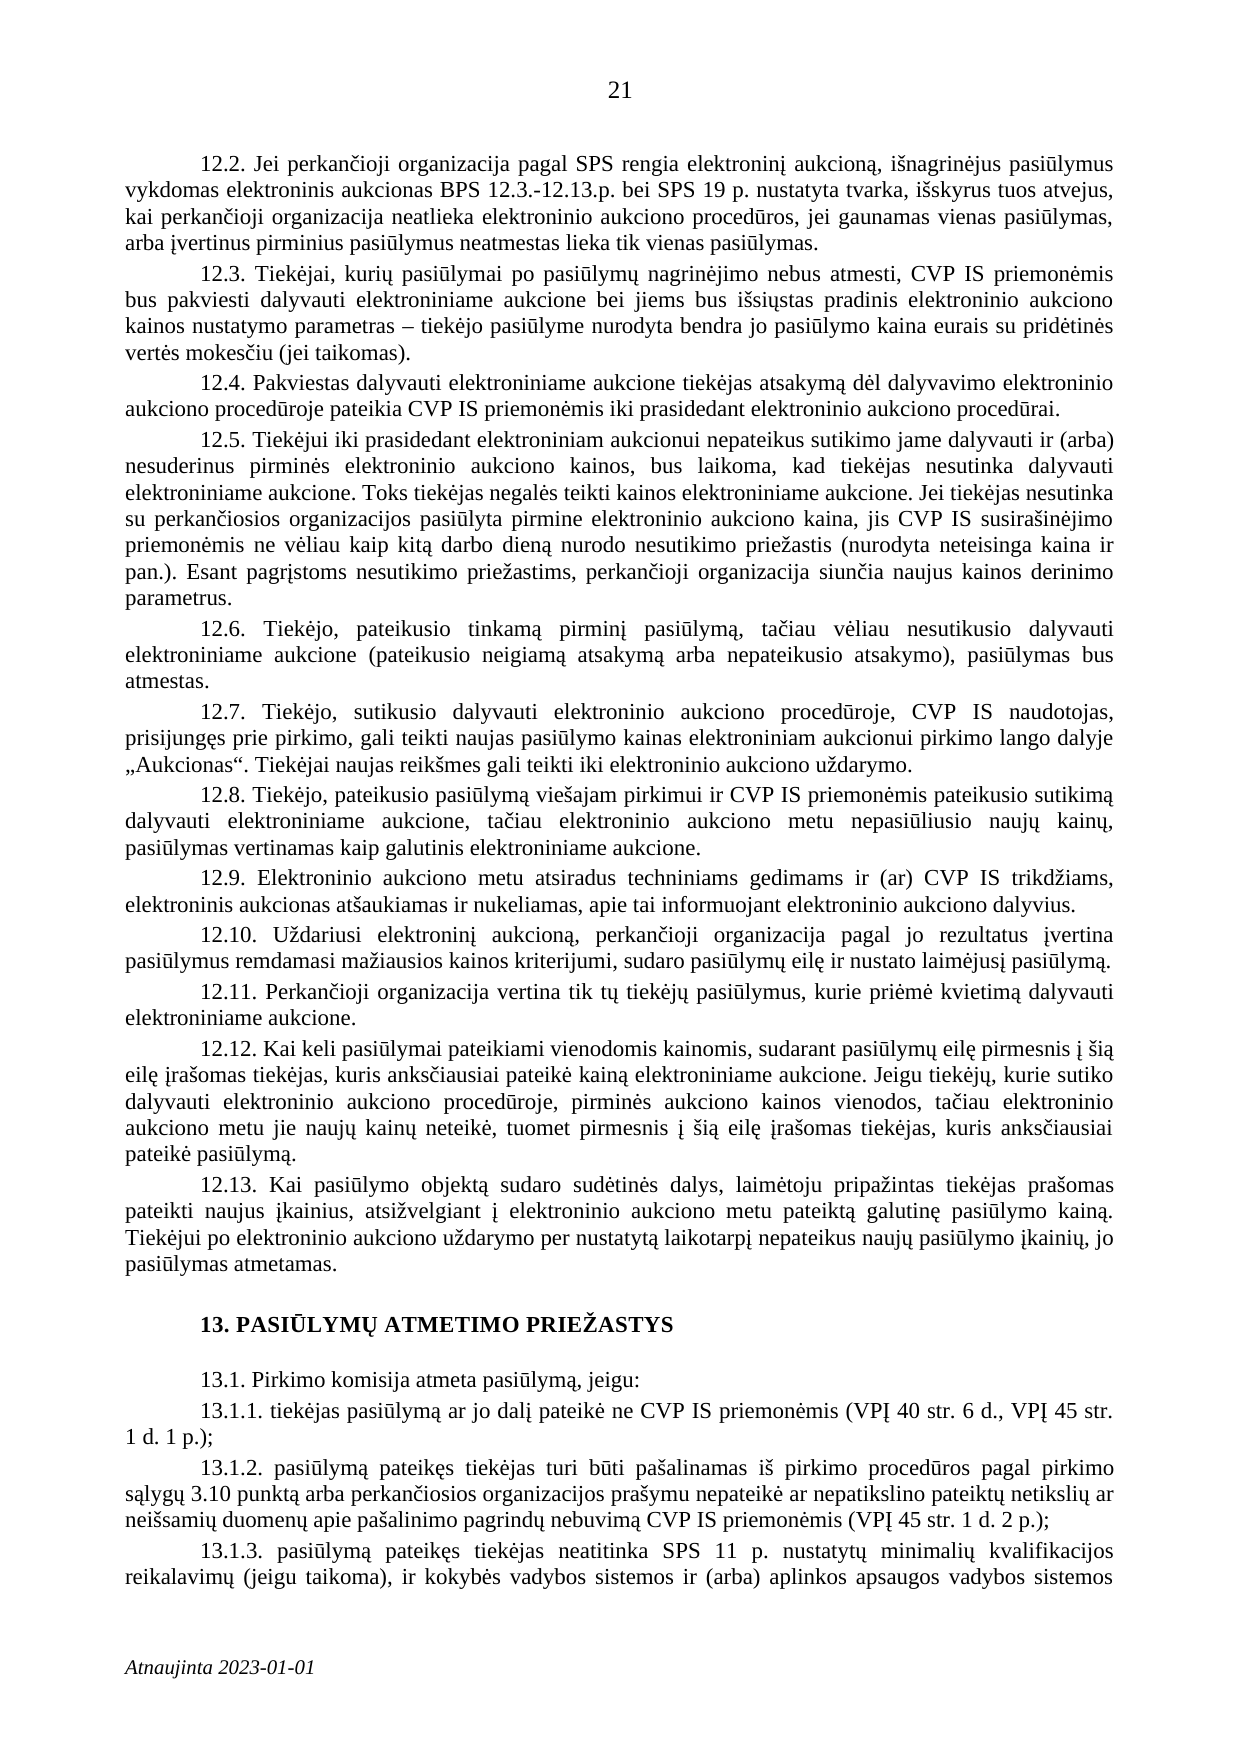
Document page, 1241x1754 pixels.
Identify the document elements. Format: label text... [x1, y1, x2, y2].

text 12.9. Elektroninio aukciono metu atsiradus techniniams gedimams ir (ar) CVP IS trikdžiams, elektroninis aukcionas atšaukiamas ir nukeliamas, apie tai informuojant elektroninio aukciono dalyvius. [125, 864, 1115, 917]
text 12.7. Tiekėjo, sutikusio dalyvauti elektroninio aukciono procedūroje, CVP IS naudotojas, prisijungęs prie pirkimo, gali teikti naujas pasiūlymo kainas elektroniniam aukcionui pirkimo lango dalyje „Aukcionas“. Tiekėjai naujas reikšmes gali teikti iki elektroninio aukciono uždarymo. [125, 698, 1115, 777]
text 12.3. Tiekėjai, kurių pasiūlymai po pasiūlymų nagrinėjimo nebus atmesti, CVP IS priemonėmis bus pakviesti dalyvauti elektroniniame aukcione bei jiems bus išsiųstas pradinis elektroninio aukciono kainos nustatymo parametras – tiekėjo pasiūlyme nurodyta bendra jo pasiūlymo kaina eurais su pridėtinės vertės mokesčiu (jei taikomas). [125, 259, 1115, 365]
text 12.12. Kai keli pasiūlymai pateikiami vienodomis kainomis, sudarant pasiūlymų eilę pirmesnis į šią eilę įrašomas tiekėjas, kuris anksčiausiai pateikė kainą elektroniniame aukcione. Jeigu tiekėjų, kurie sutiko dalyvauti elektroninio aukciono procedūroje, pirminės aukciono kainos vienodos, tačiau elektroninio aukciono metu jie naujų kainų neteikė, tuomet pirmesnis į šią eilę įrašomas tiekėjas, kuris anksčiausiai pateikė pasiūlymą. [125, 1035, 1115, 1167]
text 12.4. Pakviestas dalyvauti elektroniniame aukcione tiekėjas atsakymą dėl dalyvavimo elektroninio aukciono procedūroje pateikia CVP IS priemonėmis iki prasidedant elektroninio aukciono procedūrai. [125, 369, 1115, 422]
text 12.2. Jei perkančioji organizacija pagal SPS rengia elektroninį aukcioną, išnagrinėjus pasiūlymus vykdomas elektroninis aukcionas BPS 12.3.-12.13.p. bei SPS 19 p. nustatyta tvarka, išskyrus tuos atvejus, kai perkančioji organizacija neatlieka elektroninio aukciono procedūros, jei gaunamas vienas pasiūlymas, arba įvertinus pirminius pasiūlymus neatmestas lieka tik vienas pasiūlymas. [125, 150, 1115, 255]
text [125, 1537, 1115, 1589]
subtitle 13. PASIŪLYMŲ ATMETIMO PRIEŽASTYS [125, 1311, 1115, 1337]
text 12.6. Tiekėjo, pateikusio tinkamą pirminį pasiūlymą, tačiau vėliau nesutikusio dalyvauti elektroniniame aukcione (pateikusio neigiamą atsakymą arba nepateikusio atsakymo), pasiūlymas bus atmestas. [125, 615, 1115, 694]
text 13.1. Pirkimo komisija atmeta pasiūlymą, jeigu: [125, 1366, 1115, 1392]
text 13.1.1. tiekėjas pasiūlymą ar jo dalį pateikė ne CVP IS priemonėmis (VPĮ 40 str. 6 d., VPĮ 45 str. 1 d. 1 p.); [125, 1397, 1115, 1449]
text 12.11. Perkančioji organizacija vertina tik tų tiekėjų pasiūlymus, kurie priėmė kvietimą dalyvauti elektroniniame aukcione. [125, 978, 1115, 1031]
text 12.5. Tiekėjui iki prasidedant elektroniniam aukcionui nepateikus sutikimo jame dalyvauti ir (arba) nesuderinus pirminės elektroninio aukciono kainos, bus laikoma, kad tiekėjas nesutinka dalyvauti elektroniniame aukcione. Toks tiekėjas negalės teikti kainos elektroniniame aukcione. Jei tiekėjas nesutinka su perkančiosios organizacijos pasiūlyta pirmine elektroninio aukciono kaina, jis CVP IS susirašinėjimo priemonėmis ne vėliau kaip kitą darbo dieną nurodo nesutikimo priežastis (nurodyta neteisinga kaina ir pan.). Esant pagrįstoms nesutikimo priežastims, perkančioji organizacija siunčia naujus kainos derinimo parametrus. [125, 426, 1115, 611]
text 12.10. Uždariusi elektroninį aukcioną, perkančioji organizacija pagal jo rezultatus įvertina pasiūlymus remdamasi mažiausios kainos kriterijumi, sudaro pasiūlymų eilę ir nustato laimėjusį pasiūlymą. [125, 921, 1115, 974]
text 12.8. Tiekėjo, pateikusio pasiūlymą viešajam pirkimui ir CVP IS priemonėmis pateikusio sutikimą dalyvauti elektroniniame aukcione, tačiau elektroninio aukciono metu nepasiūliusio naujų kainų, pasiūlymas vertinamas kaip galutinis elektroniniame aukcione. [125, 781, 1115, 860]
text 13.1.2. pasiūlymą pateikęs tiekėjas turi būti pašalinamas iš pirkimo procedūros pagal pirkimo sąlygų 3.10 punktą arba perkančiosios organizacijos prašymu nepateikė ar nepatikslino pateiktų netikslių ar neišsamių duomenų apie pašalinimo pagrindų nebuvimą CVP IS priemonėmis (VPĮ 45 str. 1 d. 2 p.); [125, 1453, 1115, 1533]
text 12.13. Kai pasiūlymo objektą sudaro sudėtinės dalys, laimėtoju pripažintas tiekėjas prašomas pateikti naujus įkainius, atsižvelgiant į elektroninio aukciono metu pateiktą galutinę pasiūlymo kainą. Tiekėjui po elektroninio aukciono uždarymo per nustatytą laikotarpį nepateikus naujų pasiūlymo įkainių, jo pasiūlymas atmetamas. [125, 1171, 1115, 1276]
